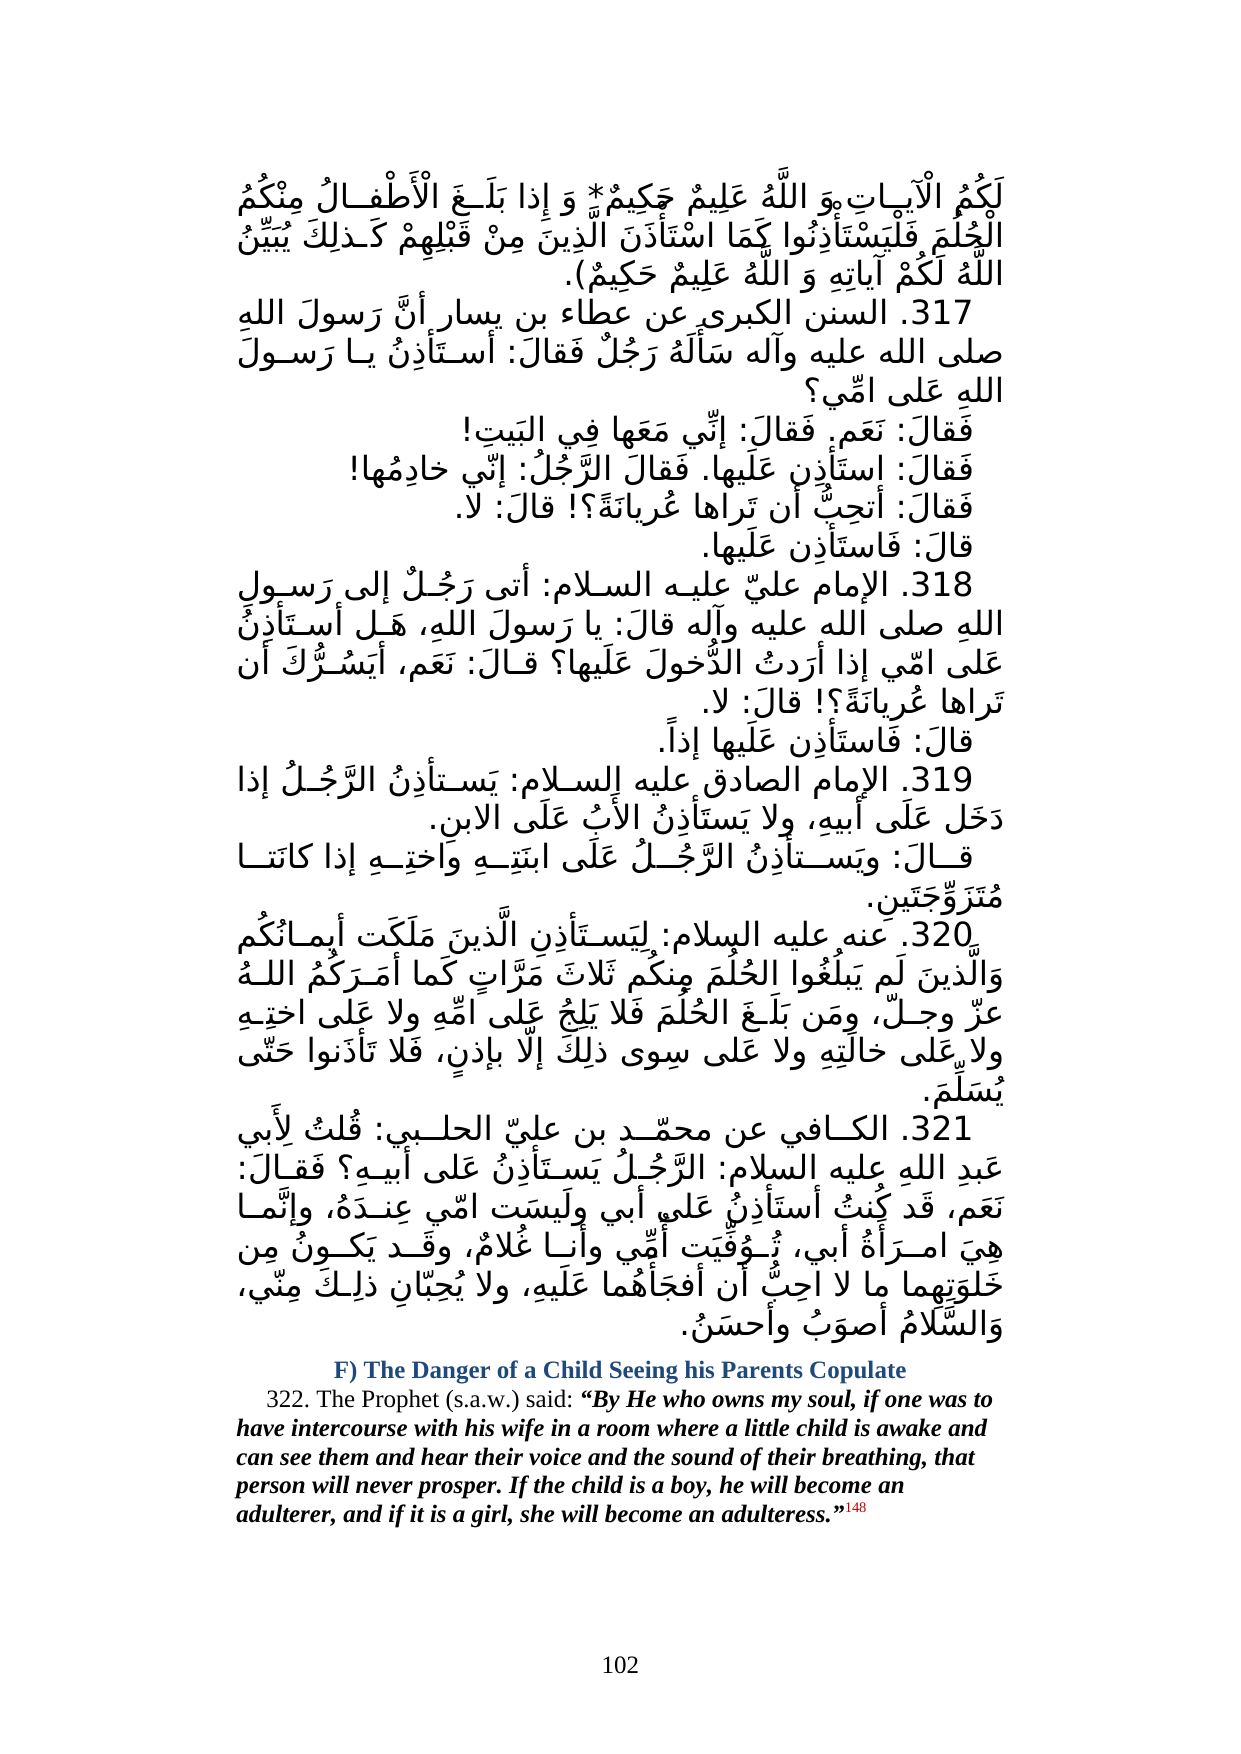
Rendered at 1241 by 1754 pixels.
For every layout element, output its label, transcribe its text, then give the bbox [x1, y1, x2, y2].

text 322. The Prophet (s.a.w.) said: “By He who owns my soul, if one was to have intercourse with his wife in a room where a little child is awake and can see them and hear their voice and the sound of their breathing, that person will never prosper. If the child is a boy, he will become an adulterer, and if it is a girl, she will become an adulteress.”148 [236, 1384, 1004, 1528]
text قالَ: ويَستأذِنُ الرَّجُلُ عَلَى ابنَتِهِ واختِهِ إذا كانَتا مُتَزَوِّجَتَينِ. [236, 838, 1004, 915]
text فَقالَ: أتحِبُّ أن تَراها عُريانَةً؟! قالَ: لا. [236, 488, 1004, 527]
text قالَ: فَاستَأذِن عَلَيها. [236, 527, 1004, 566]
text قالَ: فَاستَأذِن عَلَيها إذاً. [236, 721, 1004, 760]
text 321. الكافي عن محمّد بن عليّ الحلبي: قُلتُ لِأَبي عَبدِ اللهِ عليه السلام: الرَّجُلُ يَستَأذِنُ عَلى أبيهِ؟ فَقالَ: نَعَم، قَد كُنتُ أستَأذِنُ عَلى أبي ولَيسَت امّي عِندَهُ، وإنَّما هِيَ امرَأَةُ أبي، تُوُفِّيَت أُمِّي وأنا غُلامٌ، وقَد يَكونُ مِن خَلوَتِهِما ما لا احِبُّ أن أفجَأَهُما عَلَيهِ، ولا يُحِبّانِ ذلِكَ مِنّي، وَالسَّلامُ أصوَبُ وأحسَنُ. [236, 1110, 1004, 1343]
text 319. الإمام الصادق عليه السلام: يَستأذِنُ الرَّجُلُ إذا دَخَل عَلَى أبيهِ، ولا يَستَأذِنُ الأَبُ عَلَى الابنِ. [236, 760, 1004, 838]
text 318. الإمام عليّ عليه السلام: أتى رَجُلٌ إلى رَسولِ اللهِ صلى الله عليه وآله قالَ: يا رَسولَ اللهِ، هَل أستَأذِنُ عَلى امّي إذا أرَدتُ الدُّخولَ عَلَيها؟ قالَ: نَعَم، أيَسُرُّكَ أن تَراها عُريانَةً؟! قالَ: لا. [236, 566, 1004, 721]
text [236, 177, 1004, 294]
subtitle F) The Danger of a Child Seeing his Parents Copulate [236, 1355, 1004, 1384]
text 320. عنه عليه السلام: لِيَستَأذِنِ الَّذينَ مَلَكَت أيمانُكُم وَالَّذينَ لَم يَبلُغُوا الحُلُمَ مِنكُم ثَلاثَ مَرَّاتٍ كَما أمَرَكُمُ اللهُ عزّ وجلّ، ومَن بَلَغَ الحُلُمَ فَلا يَلِجُ عَلى امِّهِ ولا عَلى اختِهِ ولا عَلى خالَتِهِ ولا عَلى سِوى ذلِكَ إلّا بإذنٍ، فَلا تَأذَنوا حَتّى يُسَلِّمَ. [236, 915, 1004, 1110]
text 317. السنن الكبرى عن عطاء بن يسار أنَّ رَسولَ اللهِ صلى الله عليه وآله سَأَلَهُ رَجُلٌ فَقالَ: أستَأذِنُ يا رَسولَ اللهِ عَلى امِّي؟ [236, 294, 1004, 410]
text فَقالَ: نَعَم. فَقالَ: إنِّي مَعَها فِي البَيتِ! [236, 410, 1004, 449]
text فَقالَ: استَأذِن عَلَيها. فَقالَ الرَّجُلُ: إنّي خادِمُها! [236, 449, 1004, 488]
